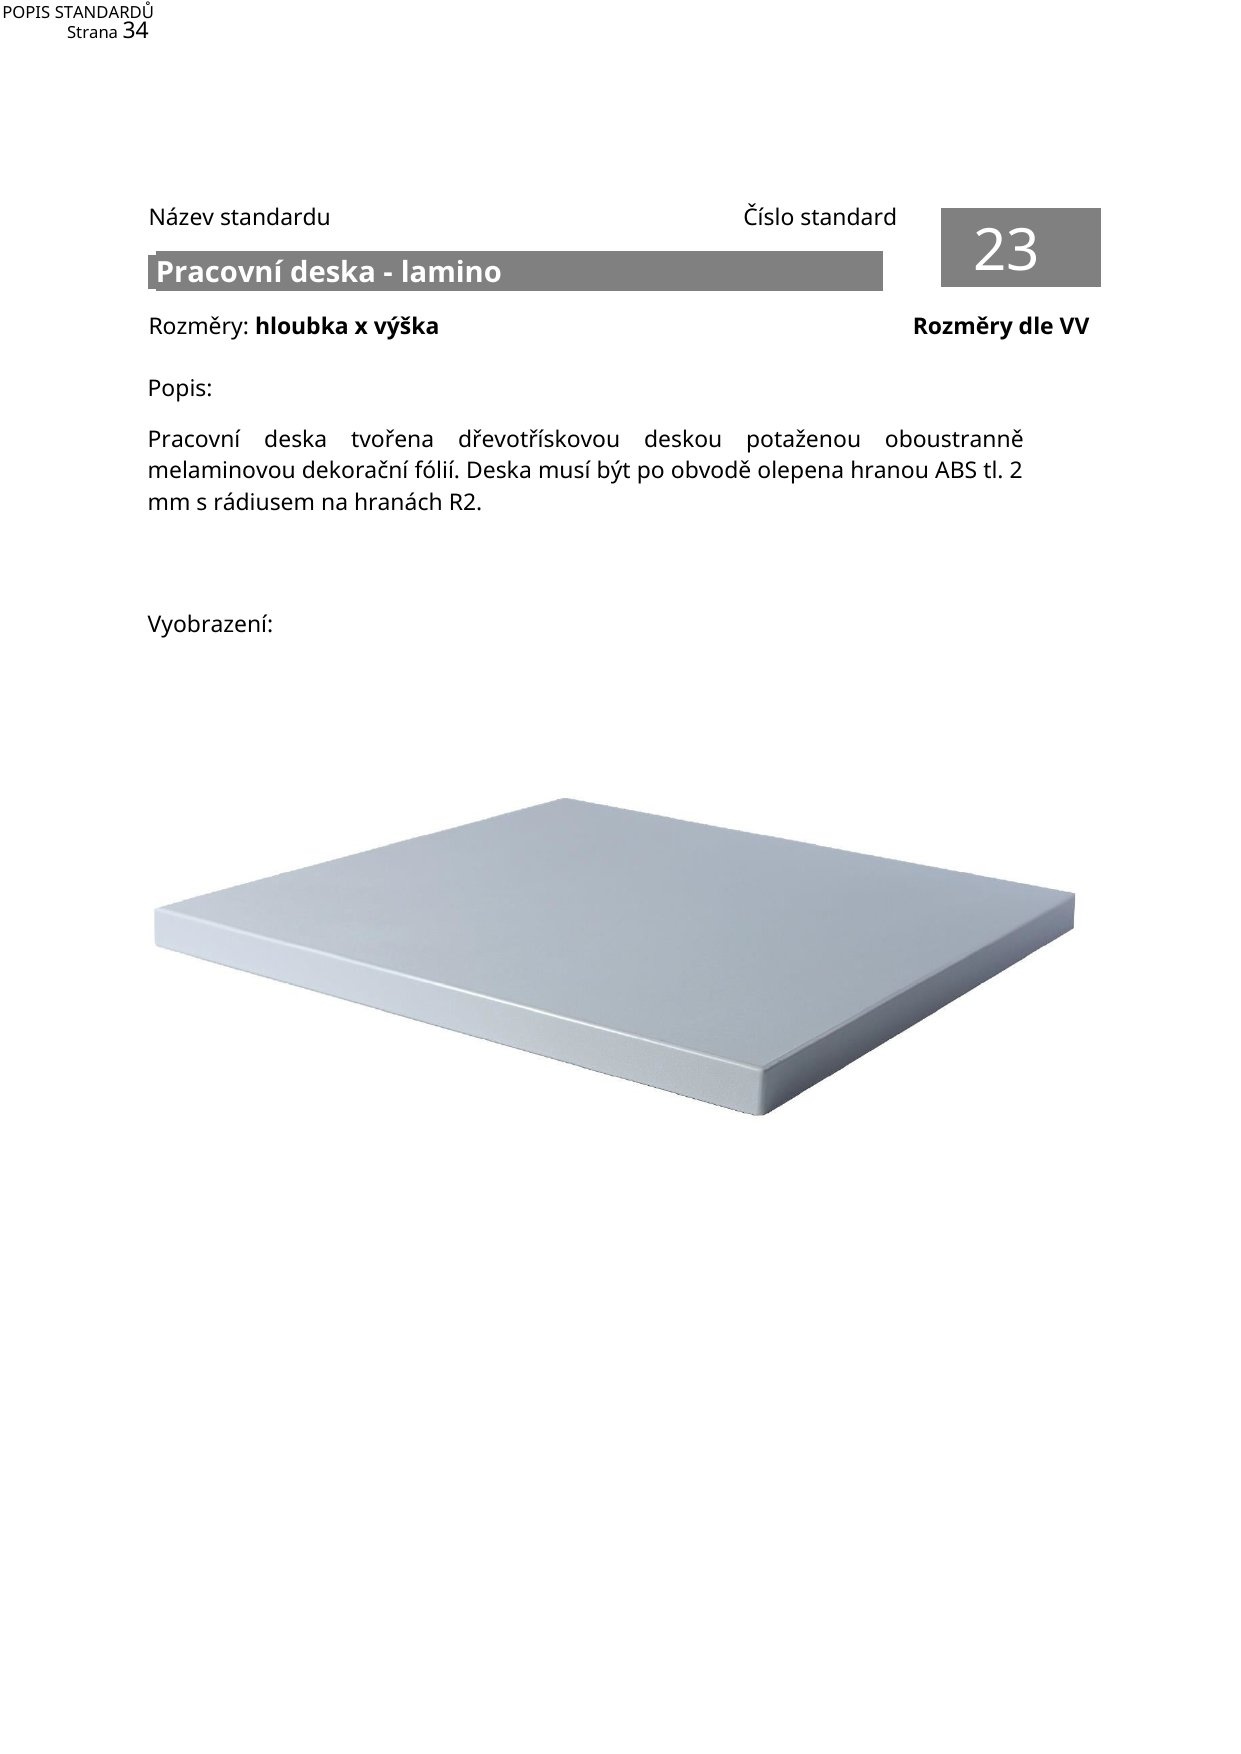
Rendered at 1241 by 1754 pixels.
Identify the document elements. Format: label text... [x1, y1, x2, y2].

table_header 23 [899, 201, 1115, 302]
table_cell Rozměry: hloubka x výška [128, 302, 899, 342]
text Popis: [147, 372, 1134, 403]
table_cell Pracovní deska - lamino [128, 240, 899, 302]
picture [147, 791, 1080, 1122]
table_header Název standardu Číslo standard [128, 201, 899, 240]
text Vyobrazení: [147, 608, 1134, 639]
table_cell Rozměry dle VV [899, 302, 1115, 342]
text Pracovní deska tvořena dřevotřískovou deskou potaženou oboustranně melaminovou dekorační fólií. Deska musí být po obvodě olepena hranou ABS tl. 2 mm s rádiusem na hranách R2. [147, 423, 1024, 517]
